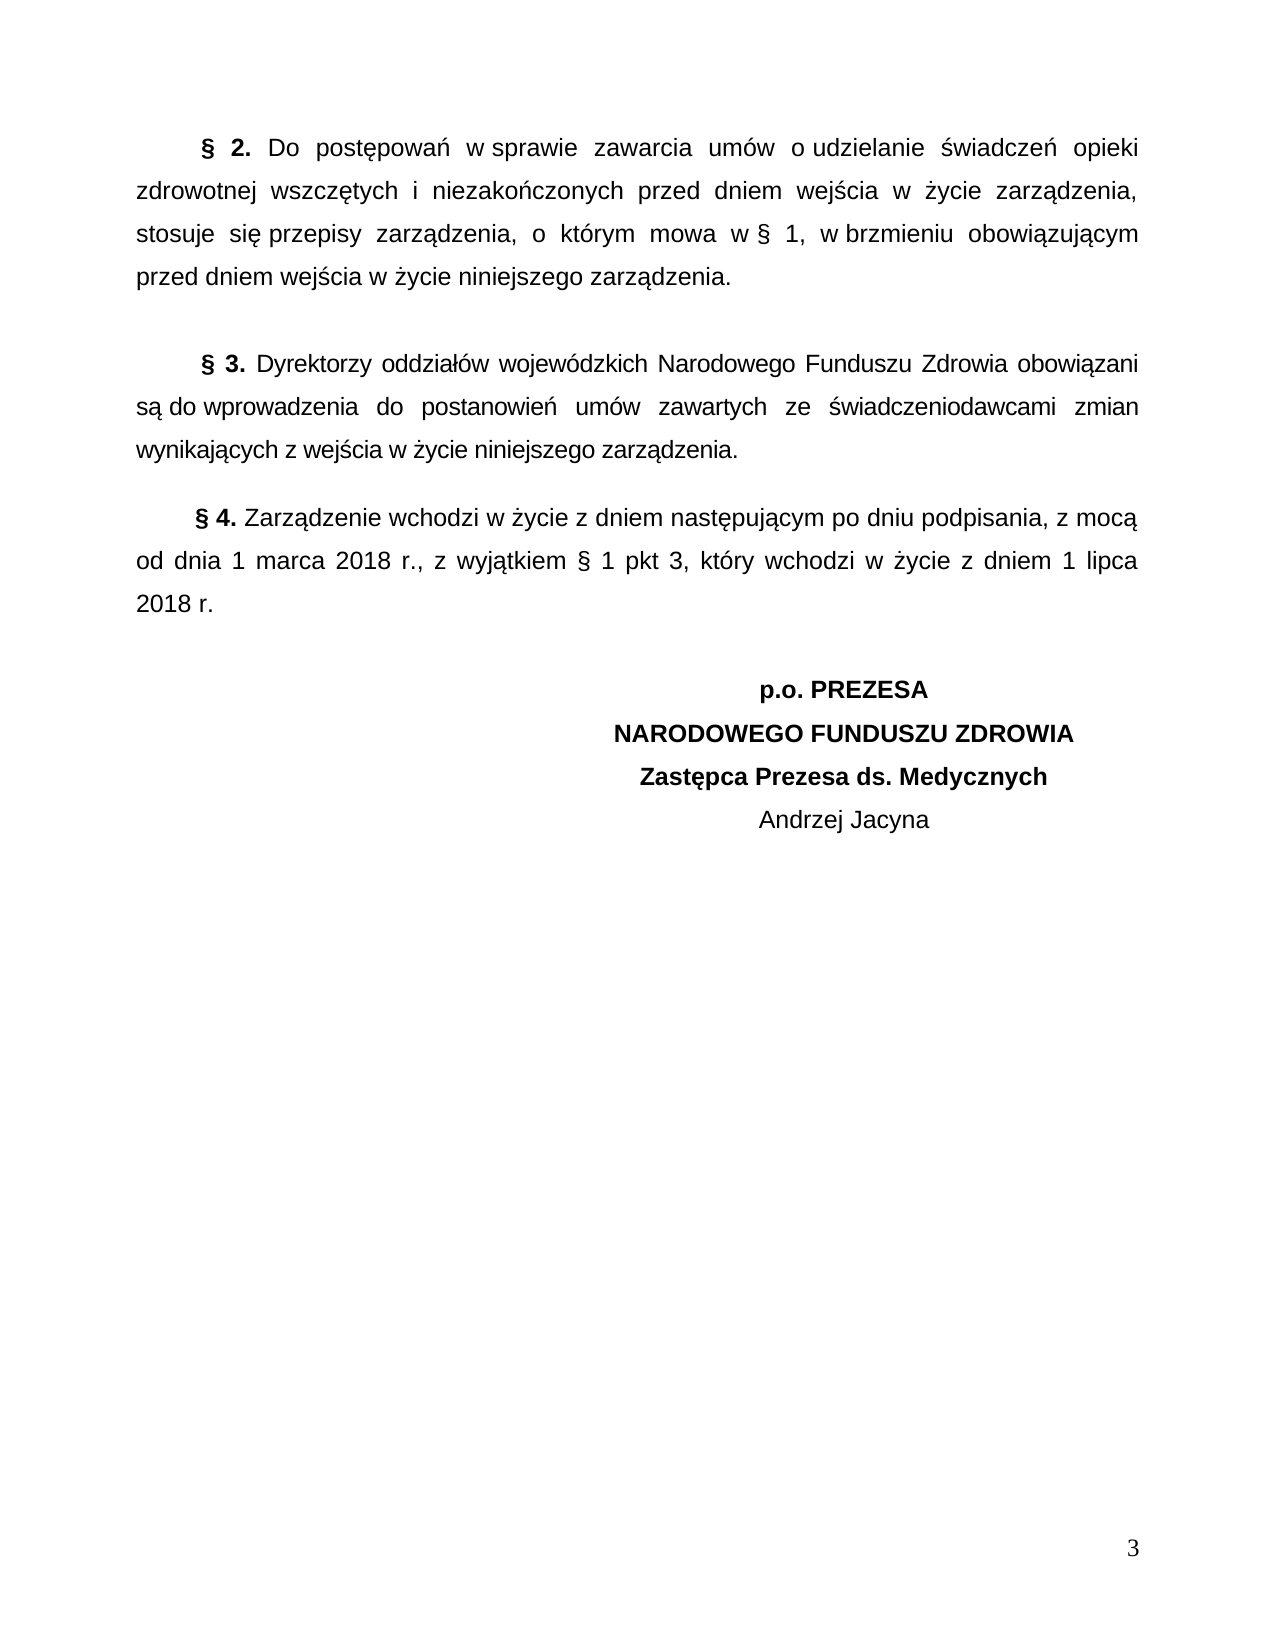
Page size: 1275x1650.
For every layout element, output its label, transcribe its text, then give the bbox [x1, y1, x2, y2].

text NARODOWEGO FUNDUSZU ZDROWIA [549, 718, 1139, 747]
text § 3. Dyrektorzy oddziałów wojewódzkich Narodowego Funduszu Zdrowia obowiązani są do wprowadzenia do postanowień umów zawartych ze świadczeniodawcami zmian wynikających z wejścia w życie niniejszego zarządzenia. [136, 348, 1139, 463]
text § 4. Zarządzenie wchodzi w życie z dniem następującym po dniu podpisania, z mocą od dnia 1 marca 2018 r., z wyjątkiem § 1 pkt 3, który wchodzi w życie z dniem 1 lipca 2018 r. [136, 503, 1139, 618]
text Zastępca Prezesa ds. Medycznych [549, 762, 1139, 790]
text Andrzej Jacyna [549, 805, 1139, 833]
text p.o. PREZESA [549, 675, 1139, 704]
text § 2. Do postępowań w sprawie zawarcia umów o udzielanie świadczeń opieki zdrowotnej wszczętych i niezakończonych przed dniem wejścia w życie zarządzenia, stosuje się przepisy zarządzenia, o którym mowa w § 1, w brzmieniu obowiązującym przed dniem wejścia w życie niniejszego zarządzenia. [136, 133, 1139, 291]
